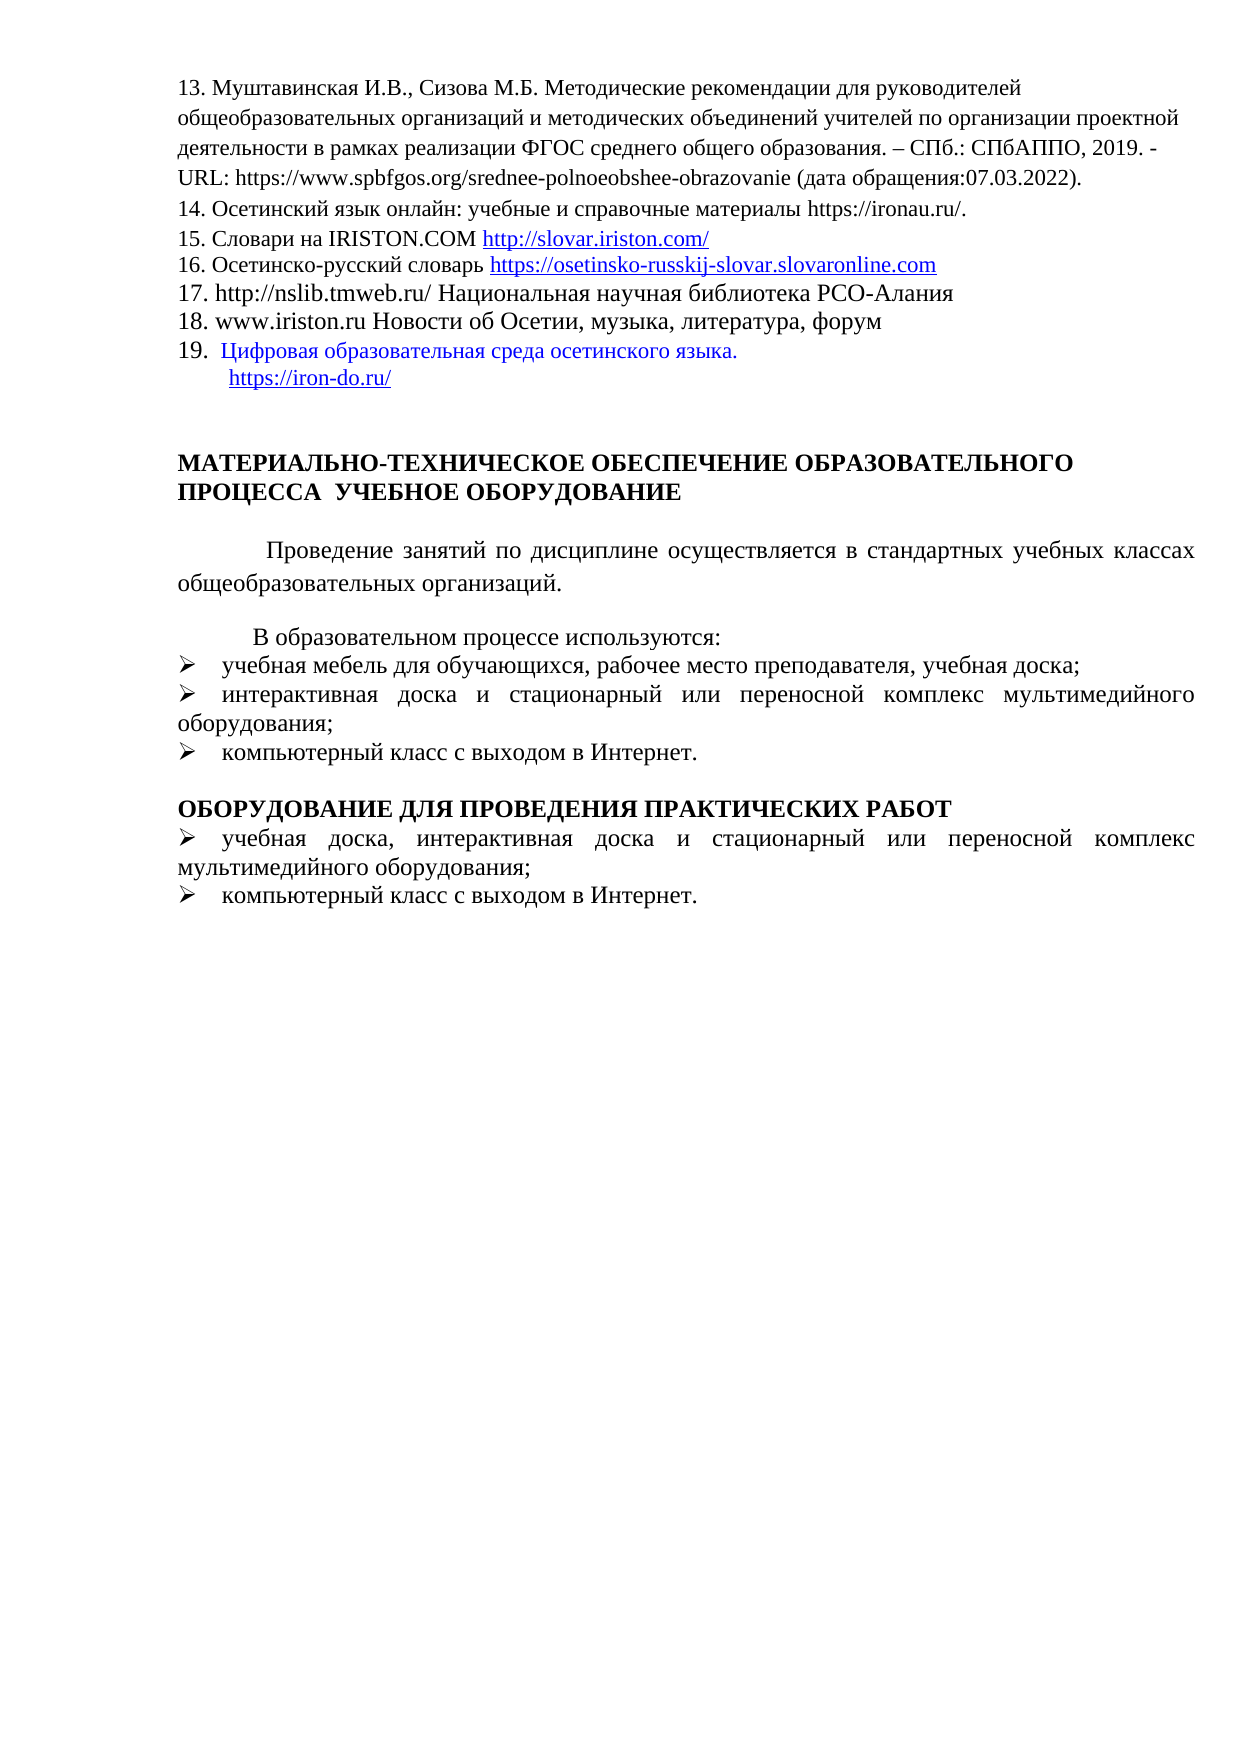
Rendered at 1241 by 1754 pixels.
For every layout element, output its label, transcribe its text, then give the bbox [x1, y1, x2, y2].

text МАТЕРИАЛЬНО-ТЕХНИЧЕСКОЕ ОБЕСПЕЧЕНИЕ ОБРАЗОВАТЕЛЬНОГО ПРОЦЕССА УЧЕБНОЕ ОБОРУДОВАНИЕ [177, 448, 1196, 506]
list компьютерный класс с выходом в Интернет. [177, 880, 1196, 909]
text В образовательном процессе используются: [177, 622, 1196, 650]
list учебная мебель для обучающихся, рабочее место преподавателя, учебная доска; [922, 650, 1196, 679]
text Проведение занятий по дисциплине осуществляется в стандартных учебных классах общеобразовательных организаций. [177, 535, 1196, 596]
text 17. http://nslib.tmweb.ru/ Национальная научная библиотека РСО-Алания 18. www.iriston.ru Новости об Осетии, музыка, литература, форум [177, 278, 1196, 335]
list учебная доска, интерактивная доска и стационарный или переносной комплекс мультимедийного оборудования; [177, 823, 1196, 880]
list интерактивная доска и стационарный или переносной комплекс мультимедийного оборудования; [177, 679, 1196, 737]
text ОБОРУДОВАНИЕ ДЛЯ ПРОВЕДЕНИЯ ПРАКТИЧЕСКИХ РАБОТ [177, 794, 1196, 823]
text https://iron-do.ru/ [177, 364, 1196, 418]
text 15. Словари на IRISTON.COM http://slovar.iriston.com/ [177, 225, 1196, 251]
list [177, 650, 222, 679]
text 19. Цифровая образовательная среда осетинского языка. [177, 335, 1196, 364]
text 16. Осетинско-русский словарь https://osetinsko-russkij-slovar.slovaronline.com [177, 251, 1196, 278]
text 14. Осетинский язык онлайн: учебные и справочные материалы https://ironau.ru/. [177, 195, 1196, 221]
list компьютерный класс с выходом в Интернет. [177, 737, 1196, 765]
text 13. Муштавинская И.В., Сизова М.Б. Методические рекомендации для руководителей общеобразовательных организаций и методических объединений учителей по организации проектной деятельности в рамках реализации ФГОС среднего общего образования. – СПб.: СПбАППО, 2019. - URL: https://www.spbfgos.org/srednee-polnoeobshee-obrazovanie (дата обращения:07.03.2022). [177, 74, 1196, 191]
